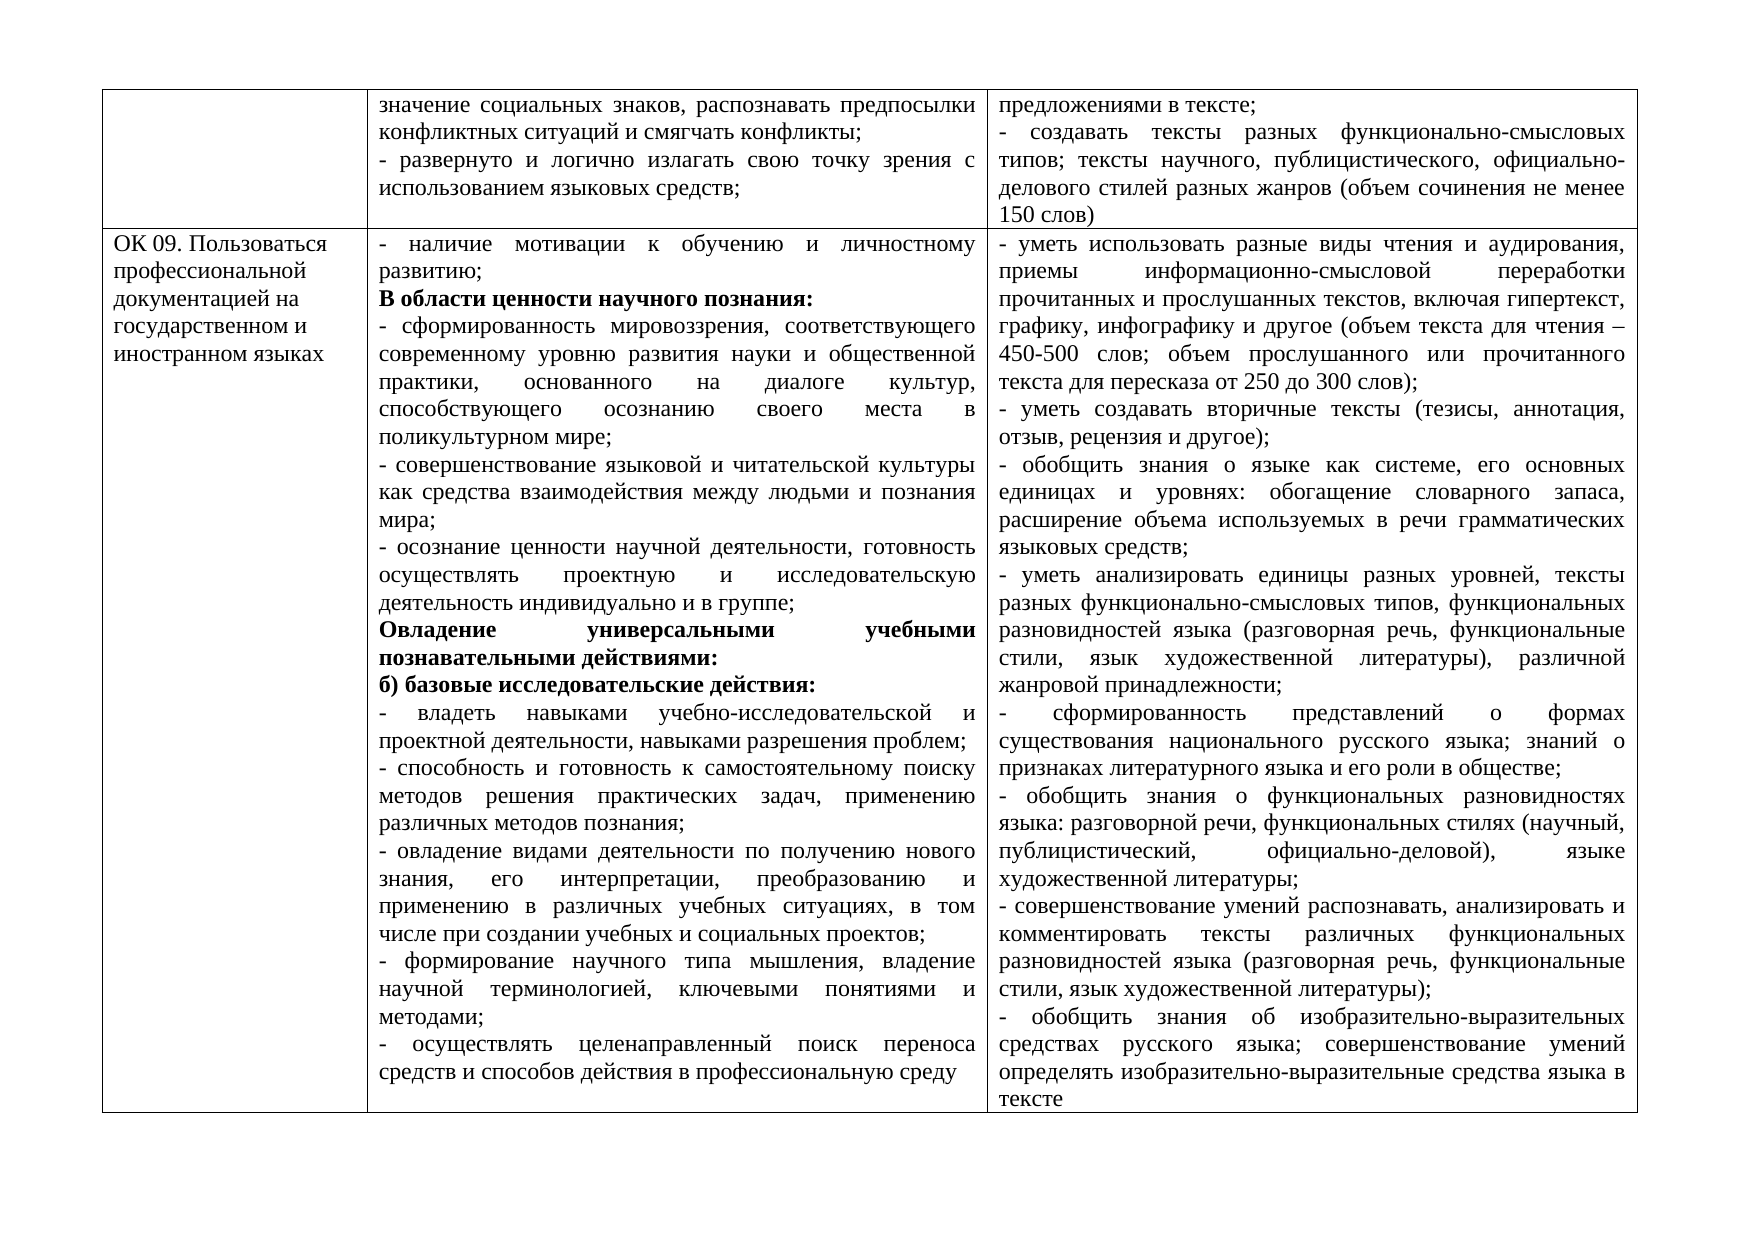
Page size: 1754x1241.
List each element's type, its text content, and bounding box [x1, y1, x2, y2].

table_cell - уметь использовать разные виды чтения и аудирования, приемы информационно-смысловой переработки прочитанных и прослушанных текстов, включая гипертекст, графику, инфографику и другое (объем текста для чтения – 450-500 слов; объем прослушанного или прочитанного текста для пересказа от 250 до 300 слов); - уметь создавать вторичные тексты (тезисы, аннотация, отзыв, рецензия и другое); - обобщить знания о языке как системе, его основных единицах и уровнях: обогащение словарного запаса, расширение объема используемых в речи грамматических языковых средств; - уметь анализировать единицы разных уровней, тексты разных функционально-смысловых типов, функциональных разновидностей языка (разговорная речь, функциональные стили, язык художественной литературы), различной жанровой принадлежности; - сформированность представлений о формах существования национального русского языка; знаний о признаках литературного языка и его роли в обществе; - обобщить знания о функциональных разновидностях языка: разговорной речи, функциональных стилях (научный, публицистический, официально-деловой), языке художественной литературы; - совершенствование умений распознавать, анализировать и комментировать тексты различных функциональных разновидностей языка (разговорная речь, функциональные стили, язык художественной литературы); - обобщить знания об изобразительно-выразительных средствах русского языка; совершенствование умений определять изобразительно-выразительные средства языка в тексте [988, 229, 1637, 1112]
table_cell - наличие мотивации к обучению и личностному развитию; В области ценности научного познания: - сформированность мировоззрения, соответствующего современному уровню развития науки и общественной практики, основанного на диалоге культур, способствующего осознанию своего места в поликультурном мире; - совершенствование языковой и читательской культуры как средства взаимодействия между людьми и познания мира; - осознание ценности научной деятельности, готовность осуществлять проектную и исследовательскую деятельность индивидуально и в группе; Овладение универсальными учебными познавательными действиями: б) базовые исследовательские действия: - владеть навыками учебно-исследовательской и проектной деятельности, навыками разрешения проблем; - способность и готовность к самостоятельному поиску методов решения практических задач, применению различных методов познания; - овладение видами деятельности по получению нового знания, его интерпретации, преобразованию и применению в различных учебных ситуациях, в том числе при создании учебных и социальных проектов; - формирование научного типа мышления, владение научной терминологией, ключевыми понятиями и методами; - осуществлять целенаправленный поиск переноса средств и способов действия в профессиональную среду [368, 229, 987, 1112]
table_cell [103, 90, 367, 228]
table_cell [988, 90, 1637, 228]
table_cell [368, 90, 987, 228]
table_cell ОК 09. Пользоваться профессиональной документацией на государственном и иностранном языках [103, 229, 367, 1112]
